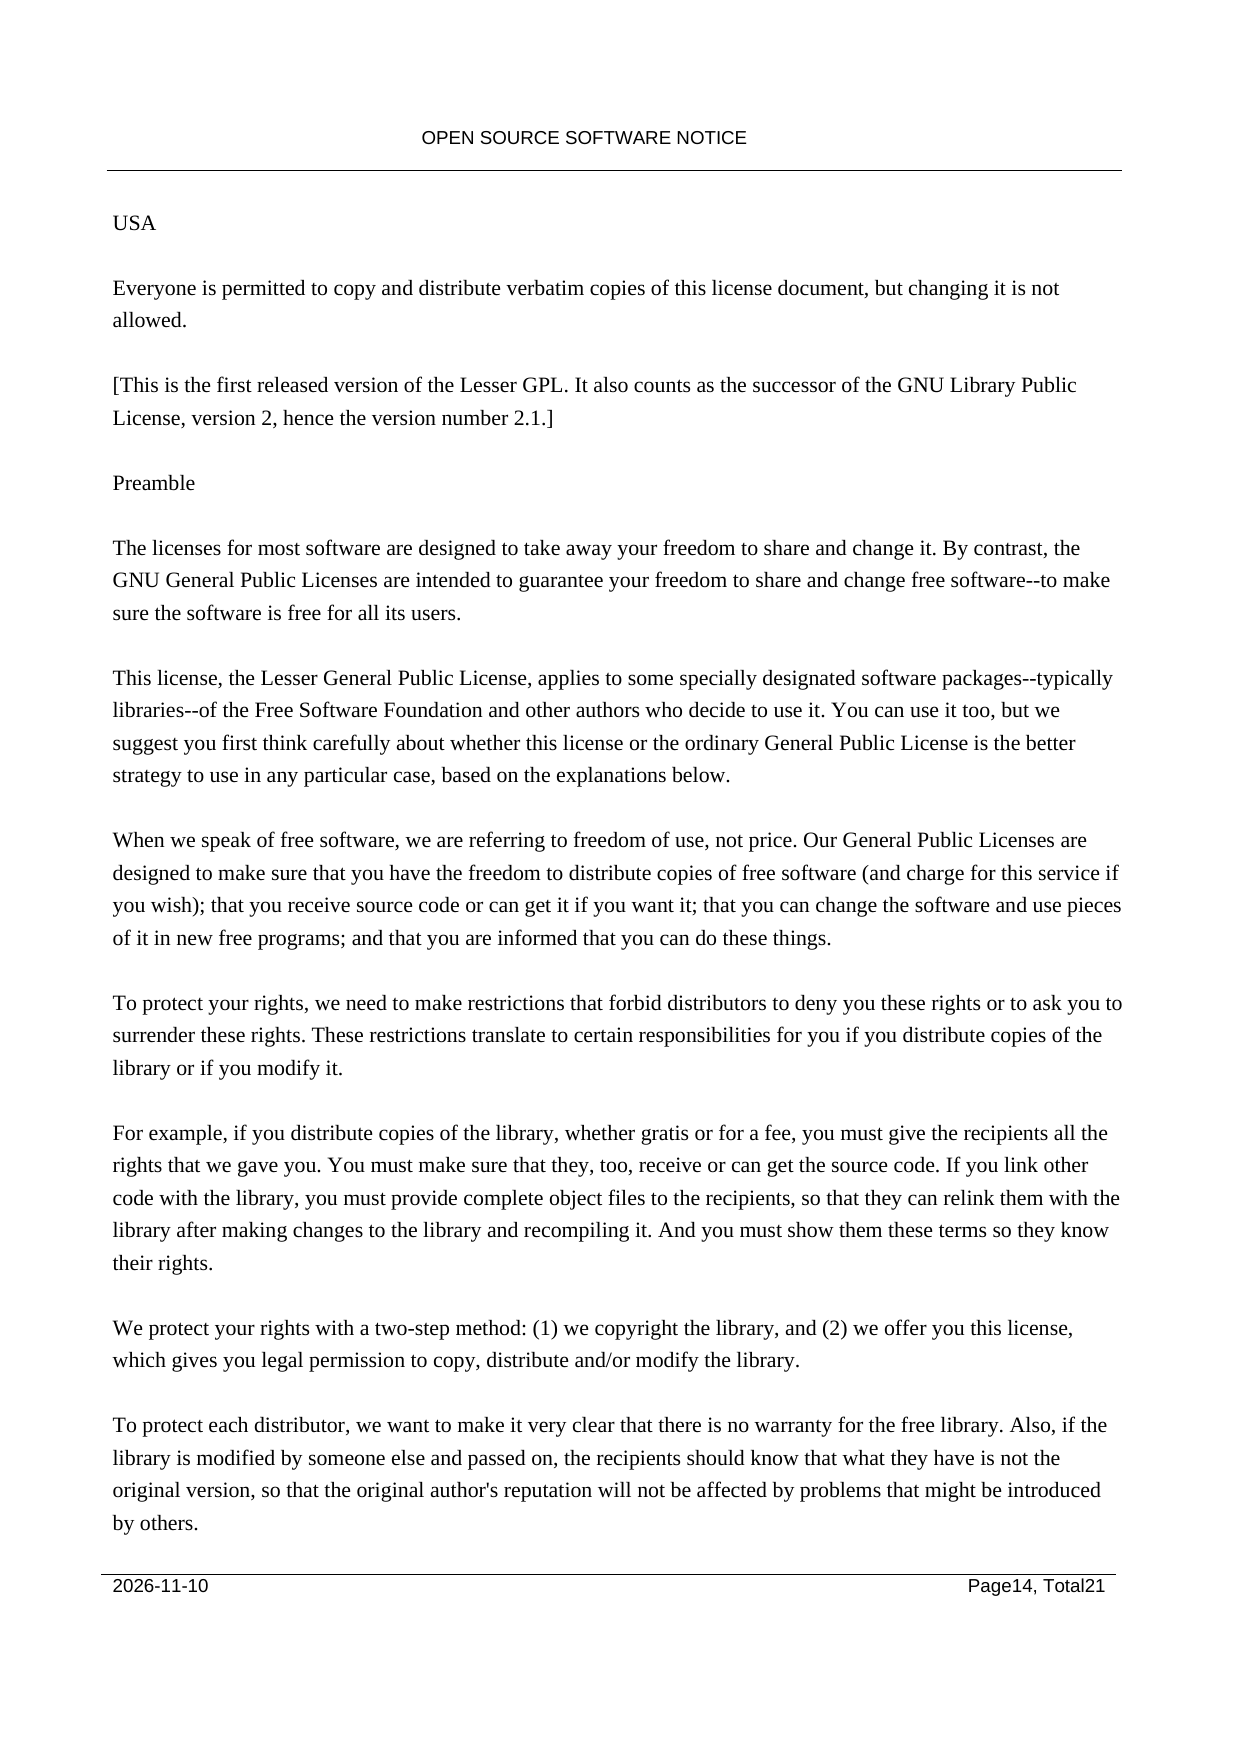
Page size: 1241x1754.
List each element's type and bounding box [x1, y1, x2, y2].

text [112, 206, 1128, 1539]
